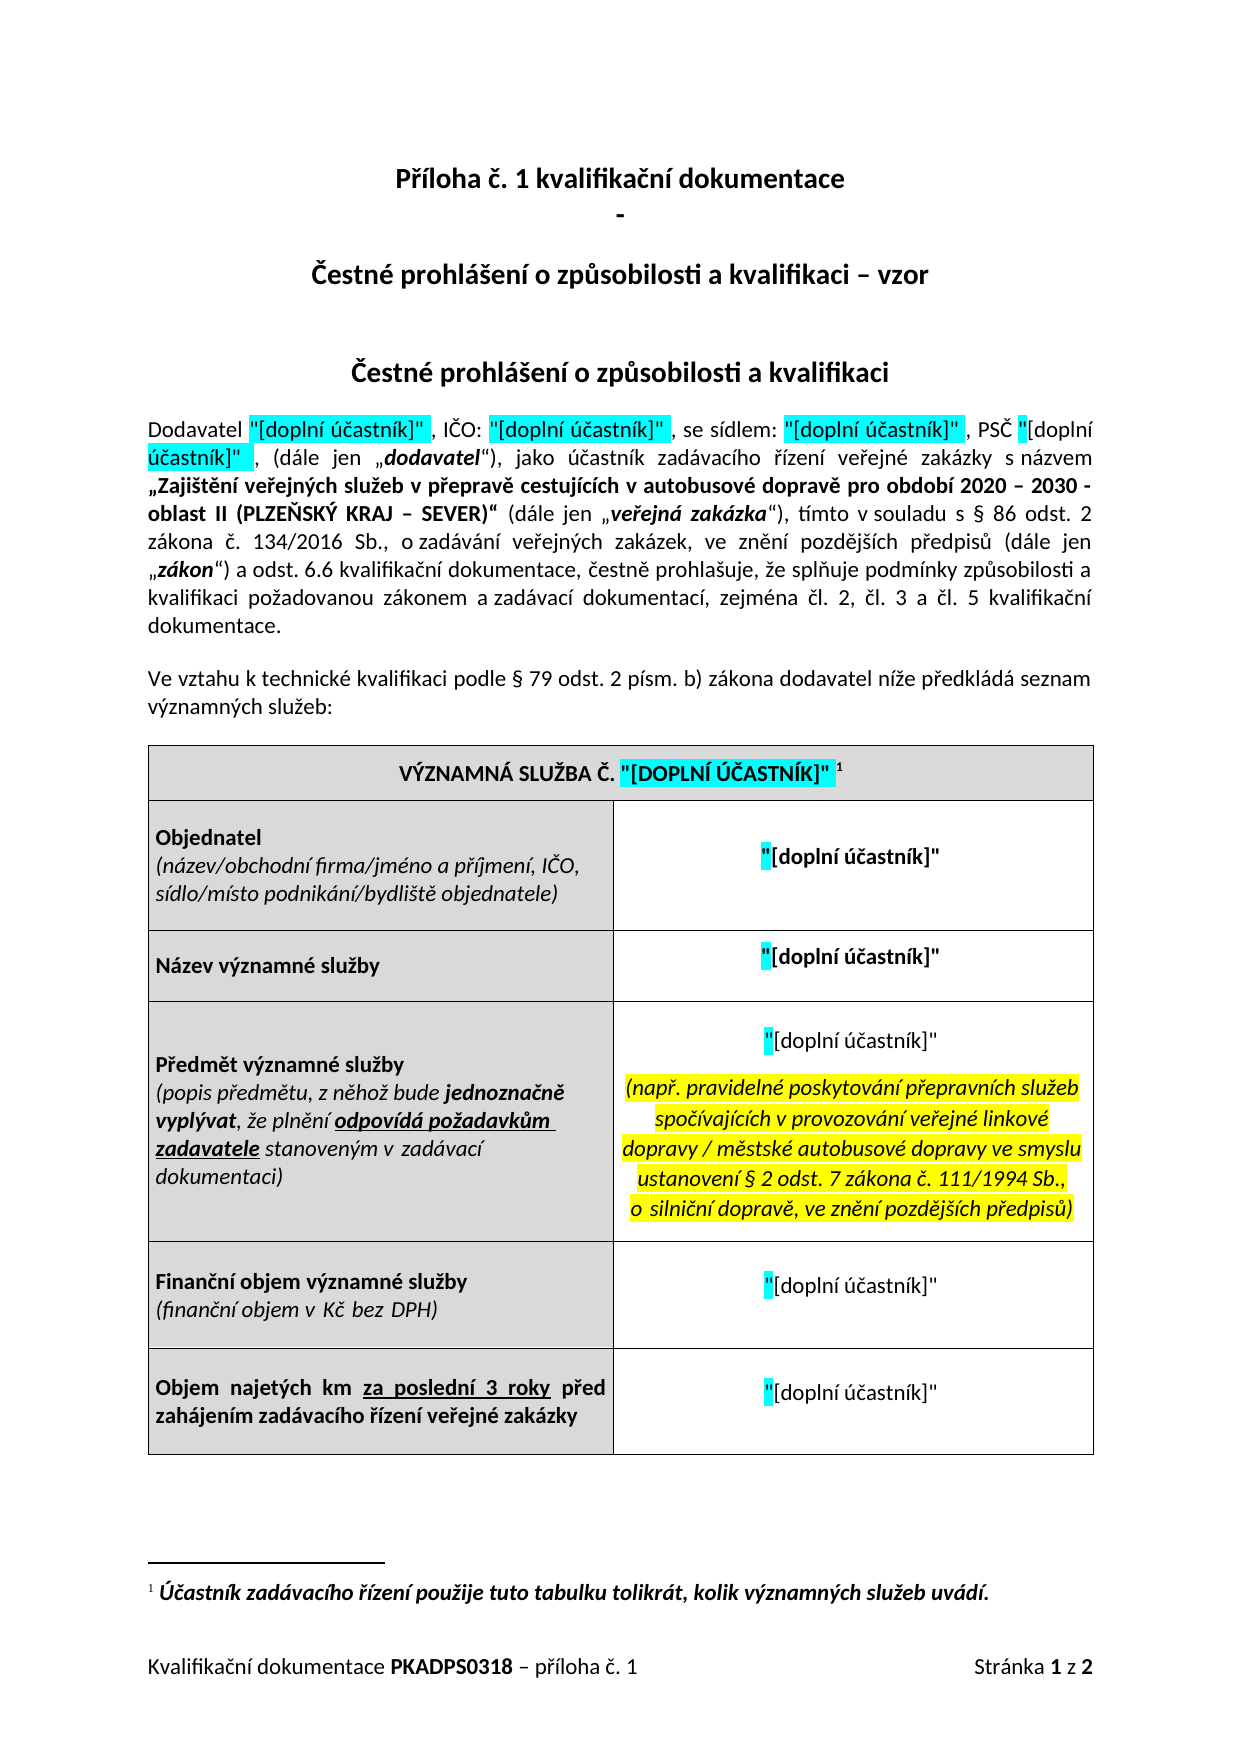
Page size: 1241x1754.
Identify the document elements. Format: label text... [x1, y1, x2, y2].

table_cell [614, 931, 1093, 1001]
table_header Významná služba č. [149, 746, 1093, 800]
table_cell Předmět významné služby (popis předmětu, z něhož bude jednoznačně vyplývat, že plnění odpovídá požadavkům zadavatele stanoveným v zadávací dokumentaci) [149, 1002, 613, 1241]
table_cell [614, 801, 1093, 930]
table_cell Název významné služby [149, 931, 613, 1001]
table_cell (např. pravidelné poskytování přepravních služeb spočívajících v provozování veřejné linkové dopravy / městské autobusové dopravy ve smyslu ustanovení § 2 odst. 7 zákona č. 111/1994 Sb., o silniční dopravě, ve znění pozdějších předpisů) [614, 1002, 1093, 1241]
text Dodavatel , IČO: , se sídlem: , PSČ , (dále jen „dodavatel“), jako účastník zadávacího řízení veřejné zakázky s názvem „Zajištění veřejných služeb v přepravě cestujících v autobusové dopravě pro období 2020 – 2030 - oblast II (PLZEŇSKÝ KRAJ – SEVER)“ (dále jen „veřejná zakázka“), tímto v souladu s § 86 odst. 2 zákona č. 134/2016 Sb., o zadávání veřejných zakázek, ve znění pozdějších předpisů (dále jen „zákon“) a odst. 6.6 kvalifikační dokumentace, čestně prohlašuje, že splňuje podmínky způsobilosti a kvalifikaci požadovanou zákonem a zadávací dokumentací, zejména čl. 2, čl. 3 a čl. 5 kvalifikační dokumentace. [148, 415, 1093, 639]
table_cell [614, 1349, 1093, 1454]
table_cell [614, 1242, 1093, 1347]
text Čestné prohlášení o způsobilosti a kvalifikaci [148, 354, 1093, 390]
table_cell Objem najetých km za poslední 3 roky před zahájením zadávacího řízení veřejné zakázky [149, 1349, 613, 1454]
text - [148, 196, 1093, 231]
table_cell Objednatel (název/obchodní firma/jméno a příjmení, IČO, sídlo/místo podnikání/bydliště objednatele) [149, 801, 613, 930]
text Příloha č. 1 kvalifikační dokumentace [148, 160, 1093, 196]
text Ve vztahu k technické kvalifikaci podle § 79 odst. 2 písm. b) zákona dodavatel níže předkládá seznam významných služeb: [148, 664, 1093, 720]
text Čestné prohlášení o způsobilosti a kvalifikaci – vzor [148, 256, 1093, 292]
table_cell Finanční objem významné služby (finanční objem v Kč bez DPH) [149, 1242, 613, 1347]
